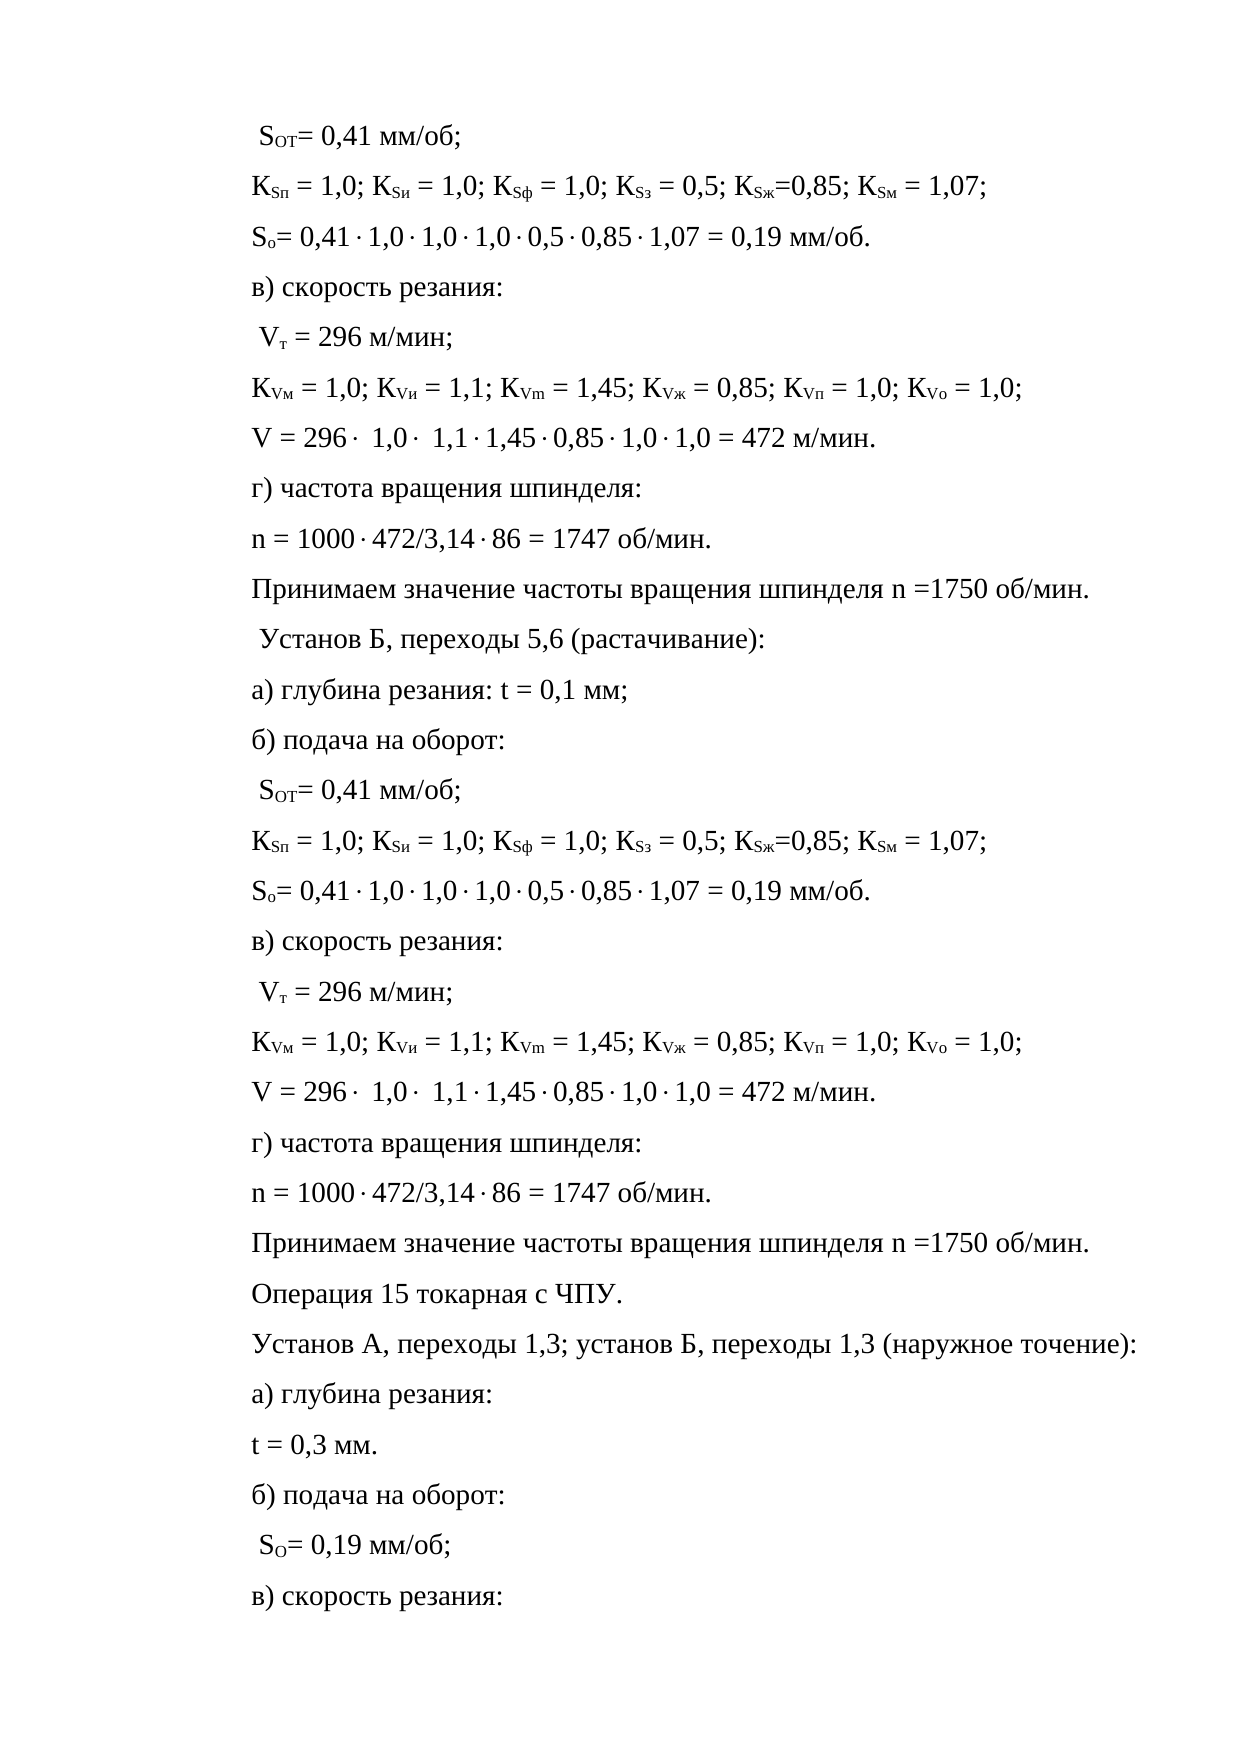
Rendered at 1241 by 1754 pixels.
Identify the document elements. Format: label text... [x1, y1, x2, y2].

text SО= 0,19 мм/об; [177, 1527, 1152, 1561]
text КSп = 1,0; КSи = 1,0; КSф = 1,0; КSз = 0,5; КSж=0,85; КSм = 1,07; [177, 168, 1152, 202]
text в) скорость резания: [177, 269, 1152, 303]
text КSп = 1,0; КSи = 1,0; КSф = 1,0; КSз = 0,5; КSж=0,85; КSм = 1,07; [177, 823, 1152, 856]
text SОT= 0,41 мм/об; [177, 772, 1152, 806]
text б) подача на оборот: [177, 1477, 1152, 1511]
text г) частота вращения шпинделя: [177, 471, 1152, 504]
text Sо= 0,411,01,01,00,50,851,07 = 0,19 мм/об. [177, 219, 1152, 252]
text а) глубина резания: t = 0,1 мм; [177, 672, 1152, 705]
text Sо= 0,411,01,01,00,50,851,07 = 0,19 мм/об. [177, 873, 1152, 907]
text V = 296 1,0 1,11,450,851,01,0 = 472 м/мин. [177, 1074, 1152, 1108]
text Принимаем значение частоты вращения шпинделя n =1750 об/мин. [177, 571, 1152, 605]
text Vт = 296 м/мин; [177, 974, 1152, 1007]
text в) скорость резания: [177, 923, 1152, 957]
text б) подача на оборот: [177, 722, 1152, 756]
text t = 0,3 мм. [177, 1427, 1152, 1460]
text г) частота вращения шпинделя: [177, 1125, 1152, 1158]
text n = 1000472/3,1486 = 1747 об/мин. [177, 1175, 1152, 1209]
text а) глубина резания: [177, 1377, 1152, 1410]
text Принимаем значение частоты вращения шпинделя n =1750 об/мин. [177, 1226, 1152, 1259]
text Vт = 296 м/мин; [177, 319, 1152, 353]
text SОT= 0,41 мм/об; [177, 118, 1152, 152]
text Установ Б, переходы 5,6 (растачивание): [177, 622, 1152, 655]
text n = 1000472/3,1486 = 1747 об/мин. [177, 521, 1152, 554]
text Установ А, переходы 1,3; установ Б, переходы 1,3 (наружное точение): [177, 1326, 1152, 1360]
text КVм = 1,0; КVи = 1,1; КVm = 1,45; КVж = 0,85; КVп = 1,0; КVо = 1,0; [177, 370, 1152, 403]
text в) скорость резания: [177, 1578, 1152, 1611]
text Операция 15 токарная с ЧПУ. [177, 1276, 1152, 1309]
text V = 296 1,0 1,11,450,851,01,0 = 472 м/мин. [177, 420, 1152, 454]
text КVм = 1,0; КVи = 1,1; КVm = 1,45; КVж = 0,85; КVп = 1,0; КVо = 1,0; [177, 1024, 1152, 1058]
